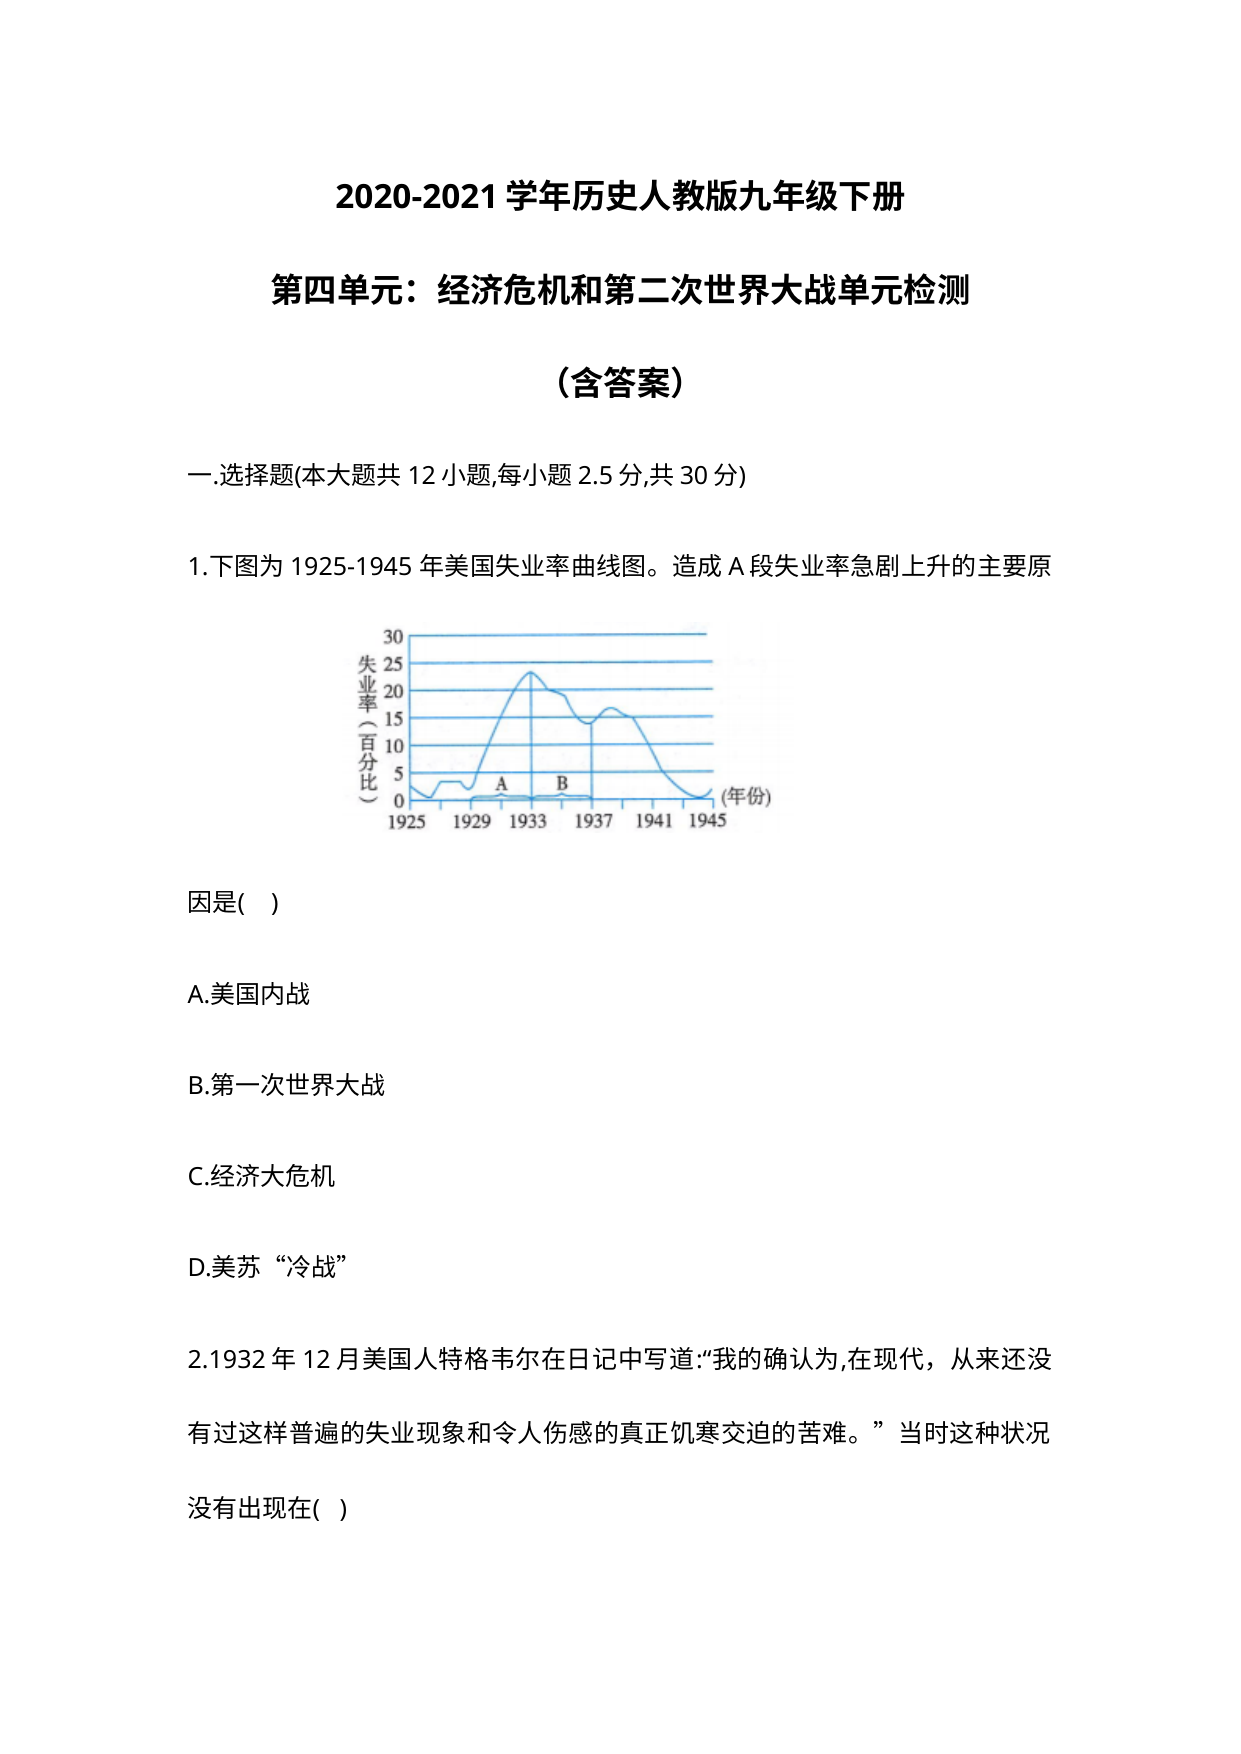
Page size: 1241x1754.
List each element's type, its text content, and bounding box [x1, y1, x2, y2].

text （含答案） [187, 348, 1053, 413]
text A.美国内战 [187, 960, 1053, 1025]
text D.美苏“冷战” [187, 1233, 1053, 1298]
text C.经济大危机 [187, 1142, 1053, 1207]
text 2.1932年12月美国人特格韦尔在日记中写道:“我的确认为,在现代，从来还没有过这样普遍的失业现象和令人伤感的真正饥寒交迫的苦难。”当时这种状况没有出现在( ) [187, 1325, 1053, 1539]
text 2020-2021学年历史人教版九年级下册 [187, 162, 1053, 227]
text 一.选择题(本大题共 12小题,每小题2.5分,共30分) [187, 441, 1053, 506]
text 第四单元：经济危机和第二次世界大战单元检测 [187, 255, 1053, 320]
text B.第一次世界大战 [187, 1051, 1053, 1116]
picture [342, 622, 794, 833]
